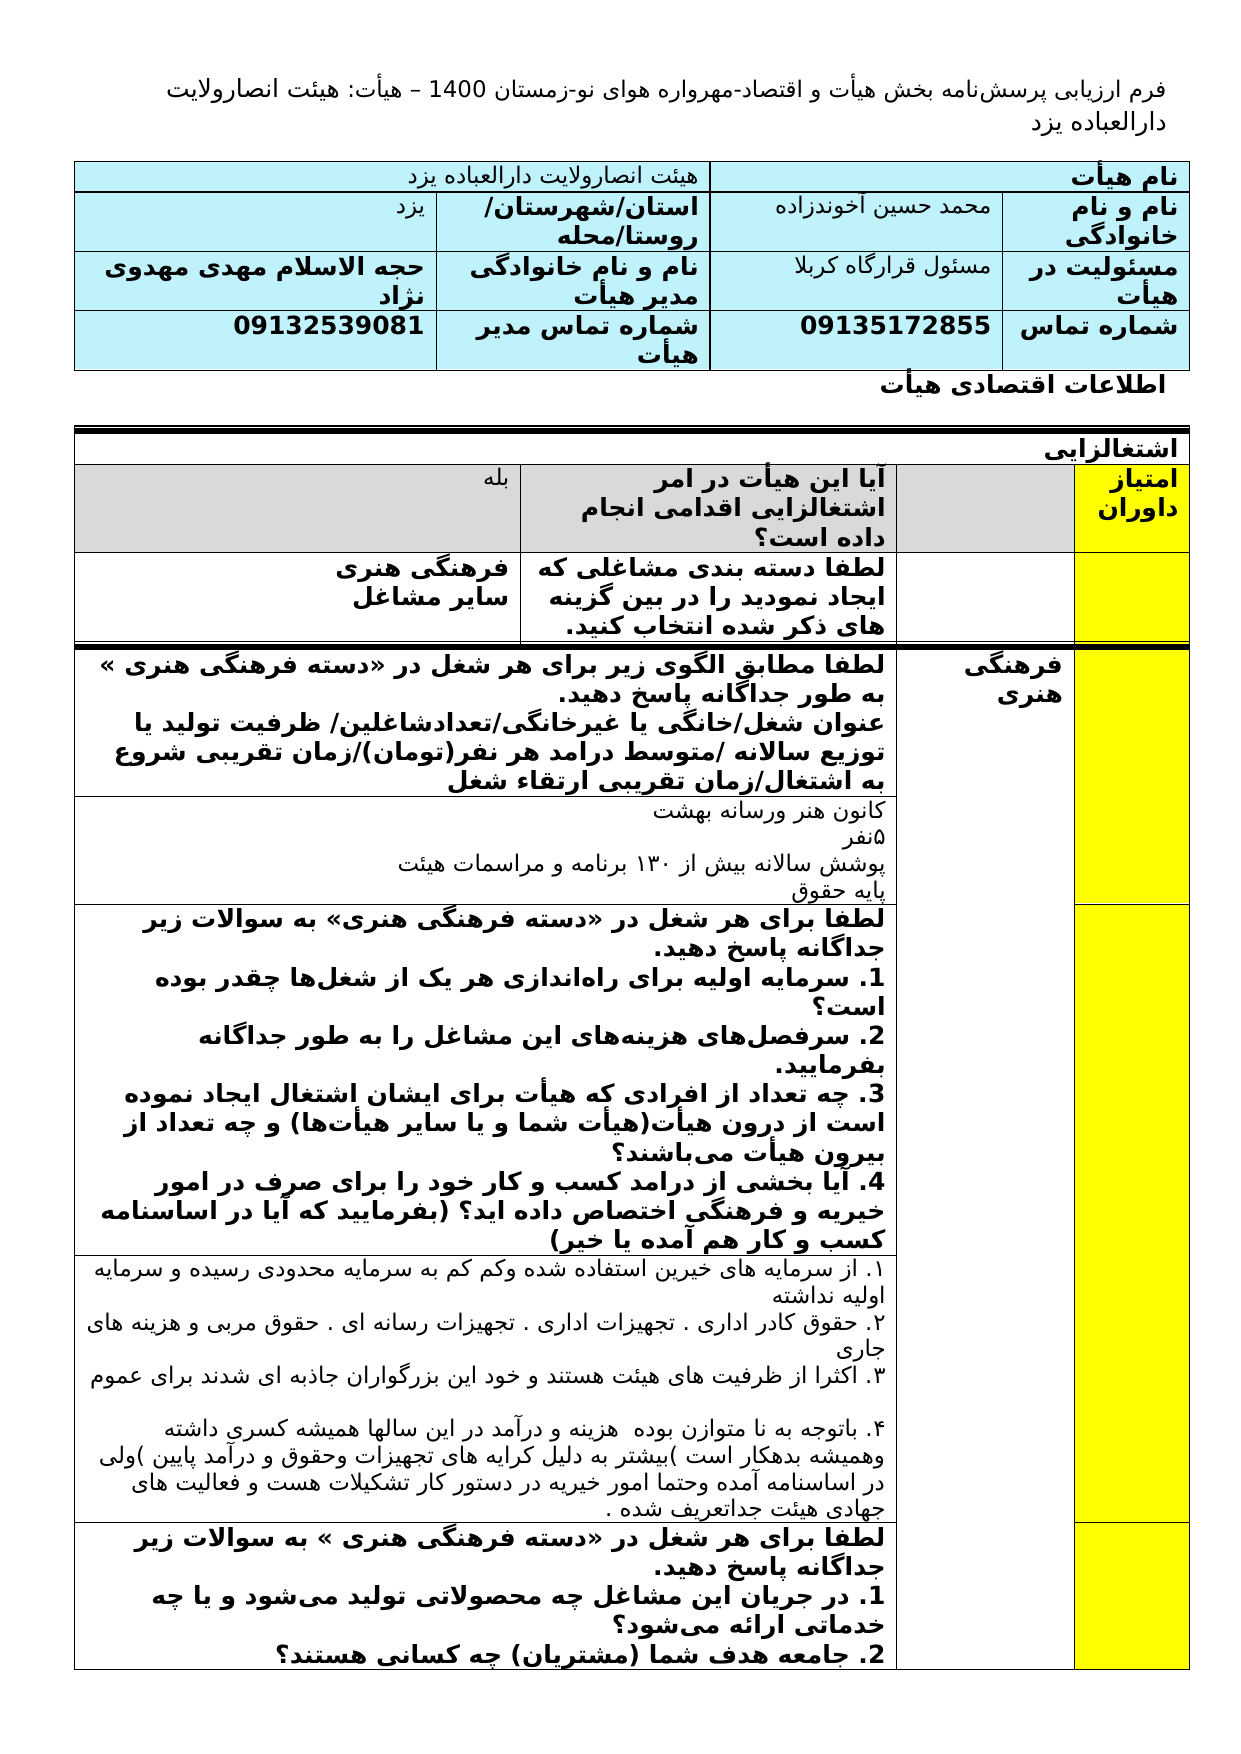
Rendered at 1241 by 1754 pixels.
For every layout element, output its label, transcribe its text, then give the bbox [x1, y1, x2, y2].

text اطلاعات اقتصادی هیأت [74, 371, 1167, 400]
table_header نام هیأت [711, 162, 1189, 191]
table_cell [897, 553, 1074, 641]
table_cell نام و نام خانوادگی مدیر هیأت [437, 252, 709, 310]
table_cell مسئول قرارگاه کربلا [711, 252, 1002, 310]
table_cell [1075, 905, 1189, 1522]
table_cell شماره تماس مدیر هیأت [437, 311, 709, 369]
table_cell فرهنگی هنری [897, 650, 1074, 1669]
table_cell حجه الاسلام مهدی مهدوی نژاد [75, 252, 436, 310]
table_cell 09135172855 [711, 311, 1002, 369]
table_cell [75, 1523, 896, 1669]
table_cell مسئولیت در هیأت [1003, 252, 1189, 310]
table_cell [897, 465, 1074, 552]
table_cell بله [75, 465, 520, 552]
table_cell [1075, 553, 1189, 641]
table_cell فرهنگی هنری سایر مشاغل [75, 553, 520, 641]
table_header هیئت انصارولایت دارالعباده یزد [75, 162, 709, 191]
table_cell محمد حسین آخوندزاده [711, 193, 1002, 251]
table_cell [1075, 650, 1189, 903]
table_cell آیا این هیأت در امر اشتغالزایی اقدامی انجام داده است؟ [521, 465, 896, 552]
table_cell ۱. از سرمایه های خیرین استفاده شده وکم کم به سرمایه محدودی رسیده و سرمایه اولیه نداشته ۲. حقوق کادر اداری . تجهیزات اداری . تجهیزات رسانه ای . حقوق مربی و هزینه های جاری ۳. اکثرا از ظرفیت های هیئت هستند و خود این بزرگواران جاذبه ای شدند برای عموم ۴. باتوجه به نا متوازن بوده هزینه و درآمد در این سالها همیشه کسری داشته وهمیشه بدهکار است )بیشتر به دلیل کرایه های تجهیزات وحقوق و درآمد پایین )ولی در اساسنامه آمده وحتما امور خیریه در دستور کار تشکیلات هست و فعالیت های جهادی هیئت جداتعریف شده . [75, 1256, 896, 1522]
table_header اشتغالزایی [75, 434, 1189, 463]
table_cell کانون هنر ورسانه بهشت ۵نفر پوشش سالانه بیش از ۱۳۰ برنامه و مراسمات هیئت پایه حقوق [75, 797, 896, 903]
table_cell نام و نام خانوادگی [1003, 193, 1189, 251]
table_cell 09132539081 [75, 311, 436, 369]
table_cell استان/شهرستان/روستا/محله [437, 193, 709, 251]
table_cell امتیاز داوران [1075, 465, 1189, 552]
table_cell لطفا برای هر شغل در «دسته فرهنگی هنری» به سوالات زیر جداگانه پاسخ دهید. 1. سرمایه اولیه برای راه‌اندازی هر یک از شغل‌ها چقدر بوده است؟ 2. سرفصل‌های هزینه‌های این مشاغل را به طور جداگانه بفرمایید. 3. چه تعداد از افرادی که هیأت برای ایشان اشتغال ایجاد نموده است از درون هیأت(هیأت شما و یا سایر هیأت‌ها) و چه تعداد از بیرون هیأت می‌باشند؟ 4. آیا بخشی از درامد کسب و کار خود را برای صرف در امور خیریه و فرهنگی اختصاص داده اید؟ (بفرمایید که آیا در اساسنامه کسب و کار هم آمده یا خیر) [75, 905, 896, 1254]
table_cell [1075, 1523, 1189, 1669]
table_cell لطفا دسته بندی مشاغلی که ایجاد نمودید را در بین گزینه های ذکر شده انتخاب کنید. [521, 553, 896, 641]
table_cell شماره تماس [1003, 311, 1189, 369]
table_cell یزد [75, 193, 436, 251]
table_cell لطفا مطابق الگوی زیر برای هر شغل در «دسته فرهنگی هنری » به طور جداگانه پاسخ دهید. عنوان شغل/خانگی یا غیرخانگی/تعدادشاغلین/ ظرفیت تولید یا توزیع سالانه /متوسط درامد هر نفر(تومان)/زمان تقریبی شروع به اشتغال/زمان تقریبی ارتقاء شغل [75, 650, 896, 796]
